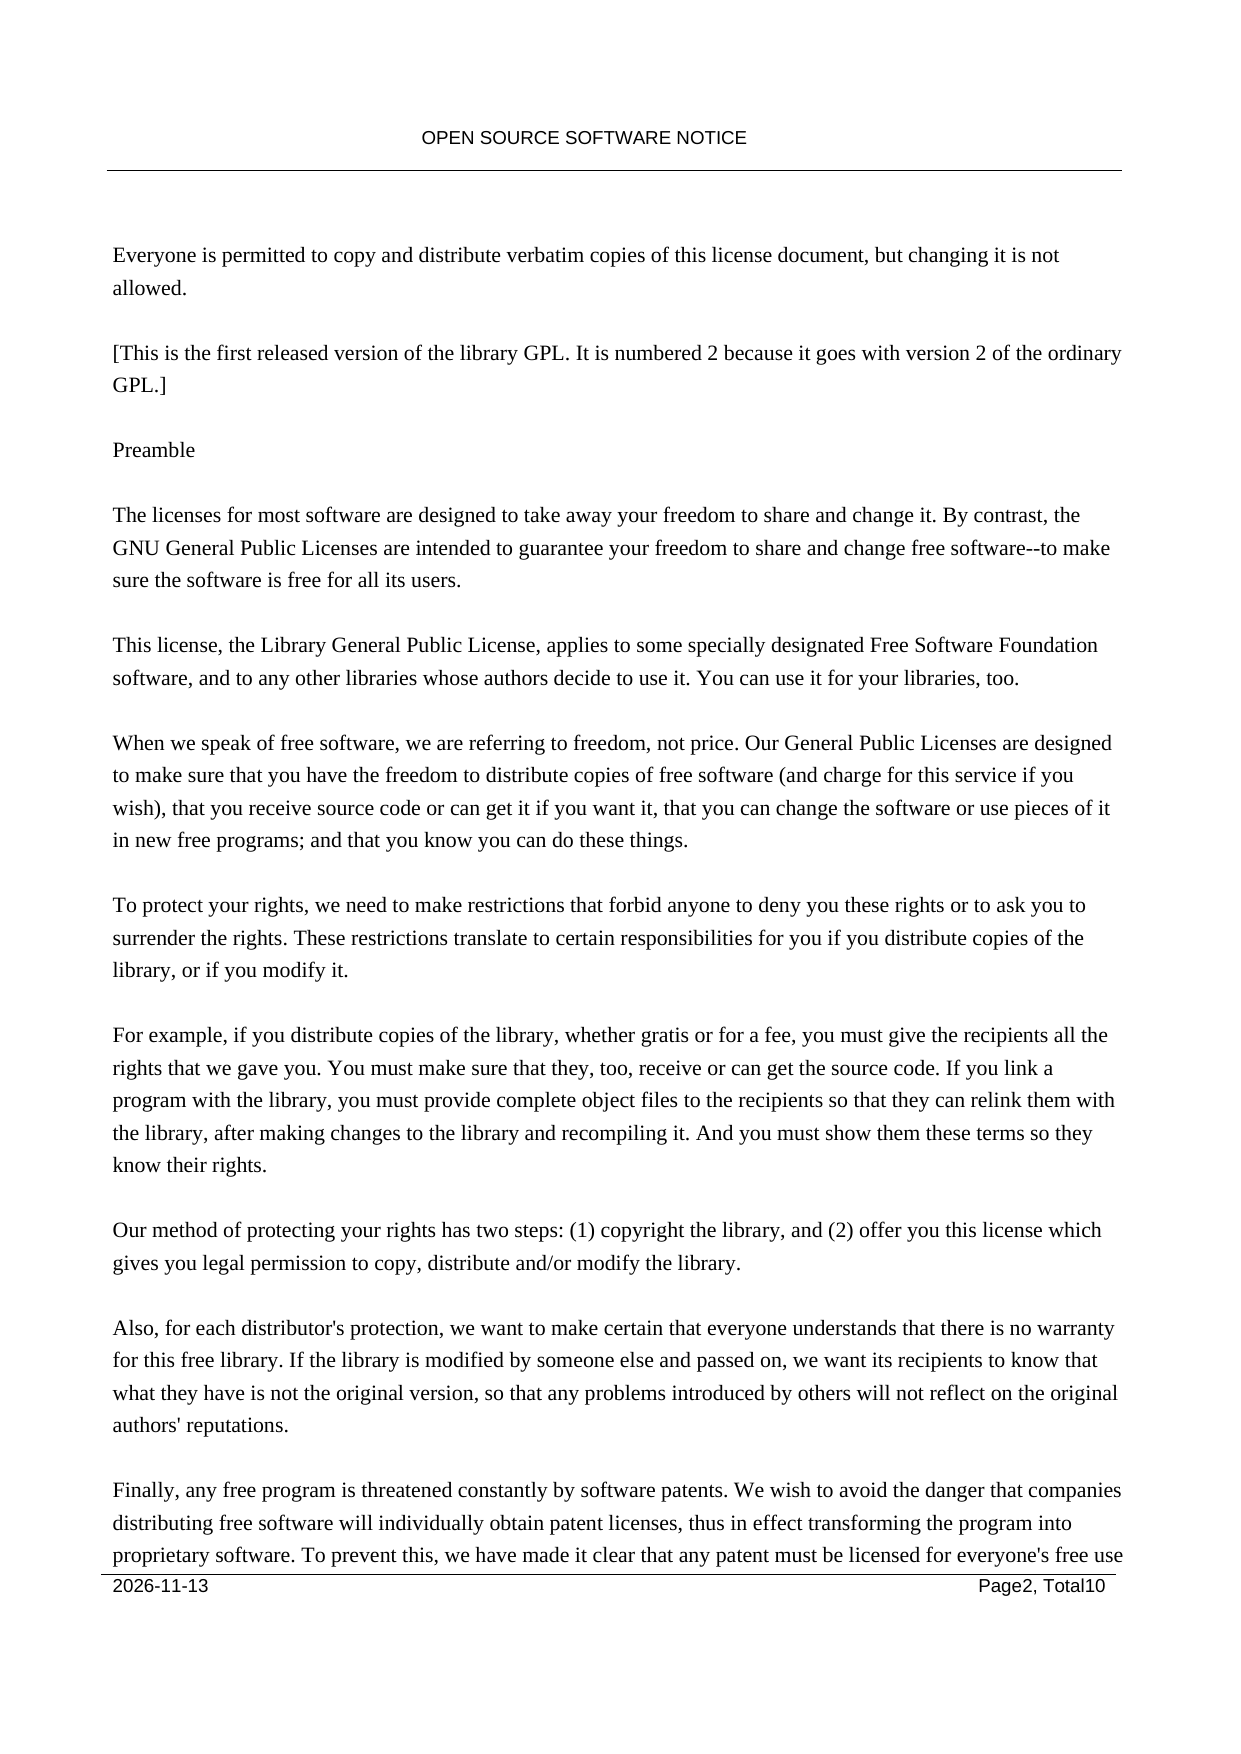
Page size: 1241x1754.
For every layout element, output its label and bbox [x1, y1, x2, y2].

text [112, 206, 1128, 1571]
